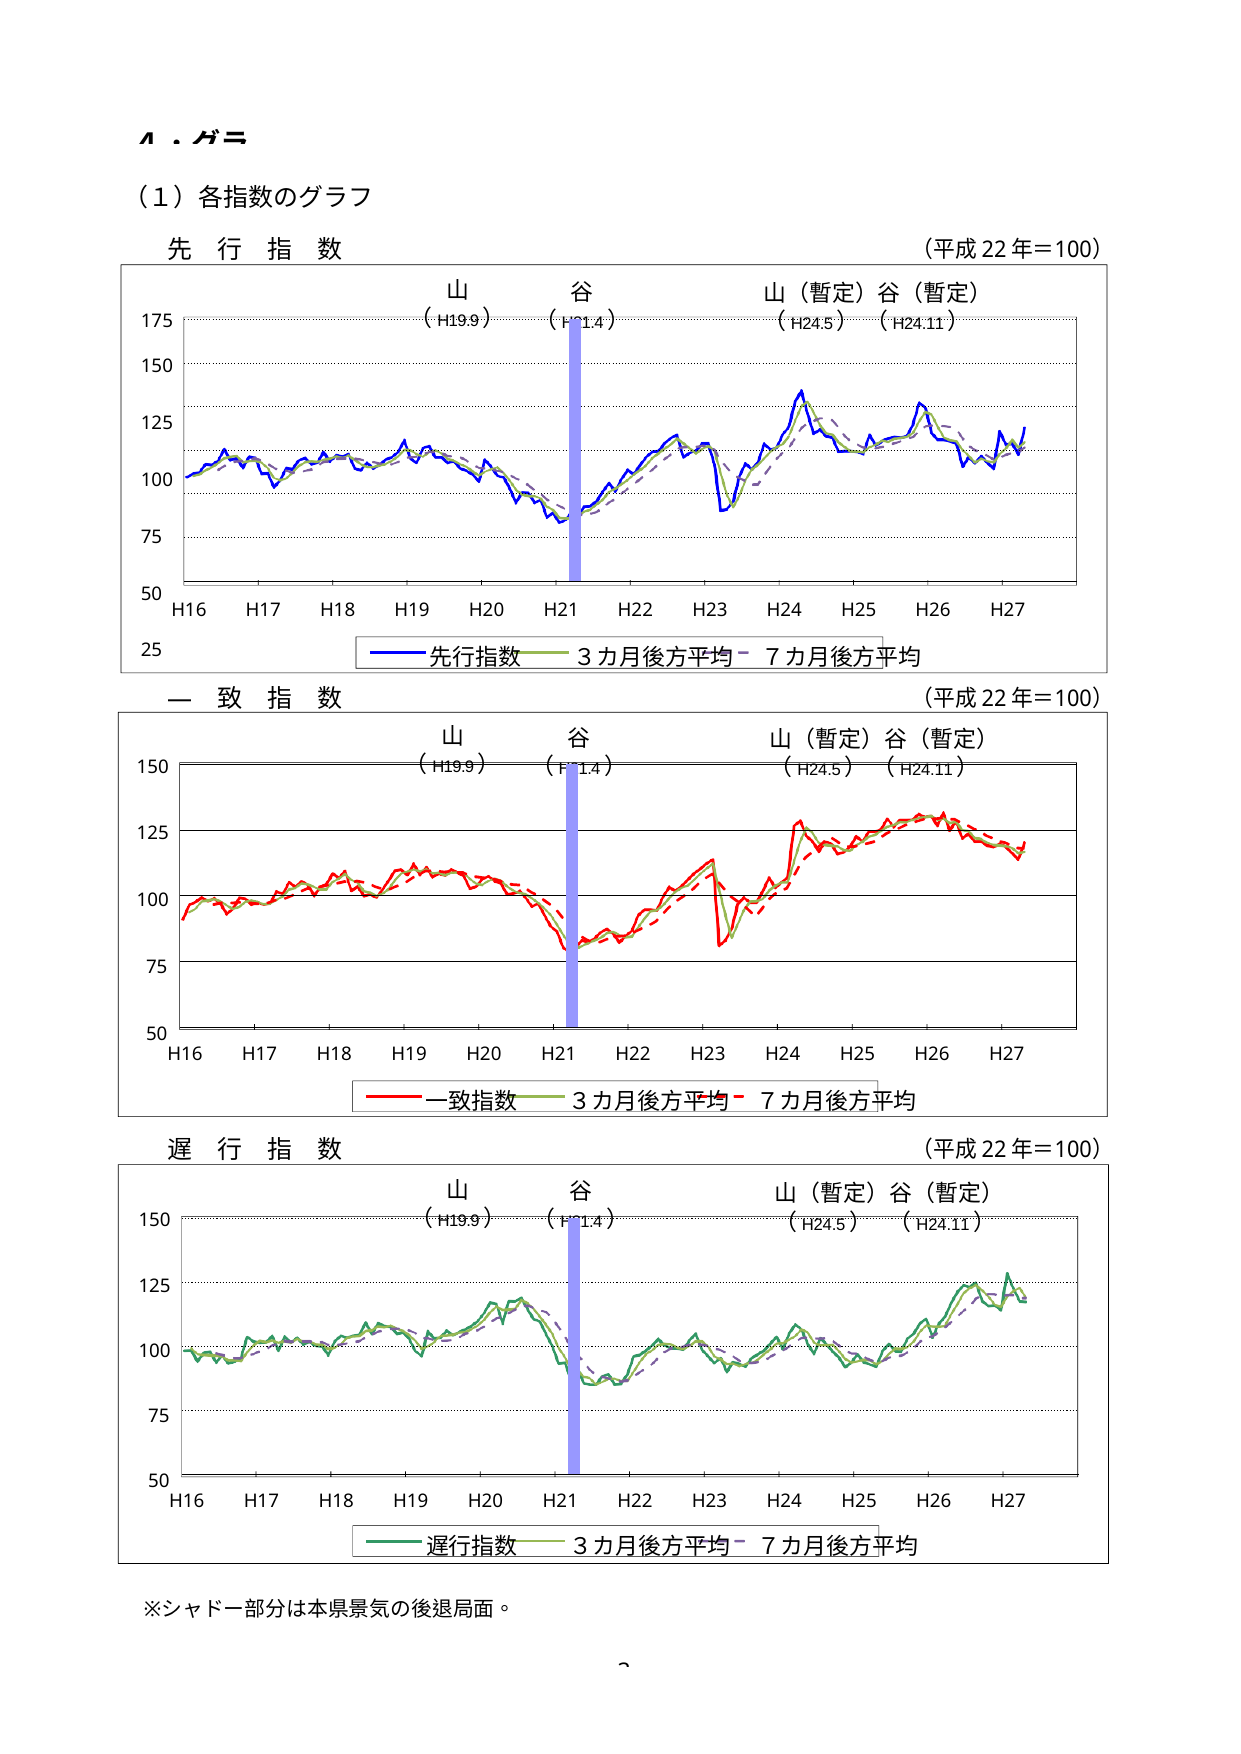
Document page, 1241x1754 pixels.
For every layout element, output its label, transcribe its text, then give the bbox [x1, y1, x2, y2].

table_cell [182, 1410, 568, 1474]
table_cell [180, 896, 566, 961]
table_cell [180, 831, 566, 895]
table_cell [580, 1346, 1079, 1410]
text 遅 行 指 数 （平成22年＝100） [167, 1132, 1159, 1166]
table_cell [184, 493, 569, 537]
table_cell [580, 1282, 1079, 1346]
table_header [180, 765, 566, 830]
table_cell [184, 406, 569, 449]
text （１）各指数のグラフ [123, 179, 1159, 213]
text ※シャドー部分は本県景気の後退局面。 [144, 1594, 1159, 1622]
table_cell [184, 450, 569, 493]
table_cell [184, 363, 569, 406]
table_cell [182, 1346, 568, 1410]
table_cell [180, 962, 566, 1027]
table_cell [578, 831, 1076, 895]
table_cell [580, 1410, 1079, 1474]
table_header [184, 319, 569, 362]
table_cell [578, 896, 1076, 961]
table_cell [581, 406, 1077, 449]
text 先 行 指 数 （平成22年＝100） [167, 232, 1159, 266]
table_cell [581, 537, 1077, 581]
table_cell [184, 537, 569, 581]
table_cell [581, 493, 1077, 537]
table_header [580, 1218, 1079, 1282]
table_header [182, 1218, 568, 1282]
table_cell [578, 962, 1076, 1027]
table_header [581, 319, 1077, 362]
table_header [578, 765, 1076, 830]
table_cell [182, 1282, 568, 1346]
text — 致 指 数 （平成22年＝100） [167, 681, 1159, 715]
table_cell [581, 363, 1077, 406]
table_cell [581, 450, 1077, 493]
